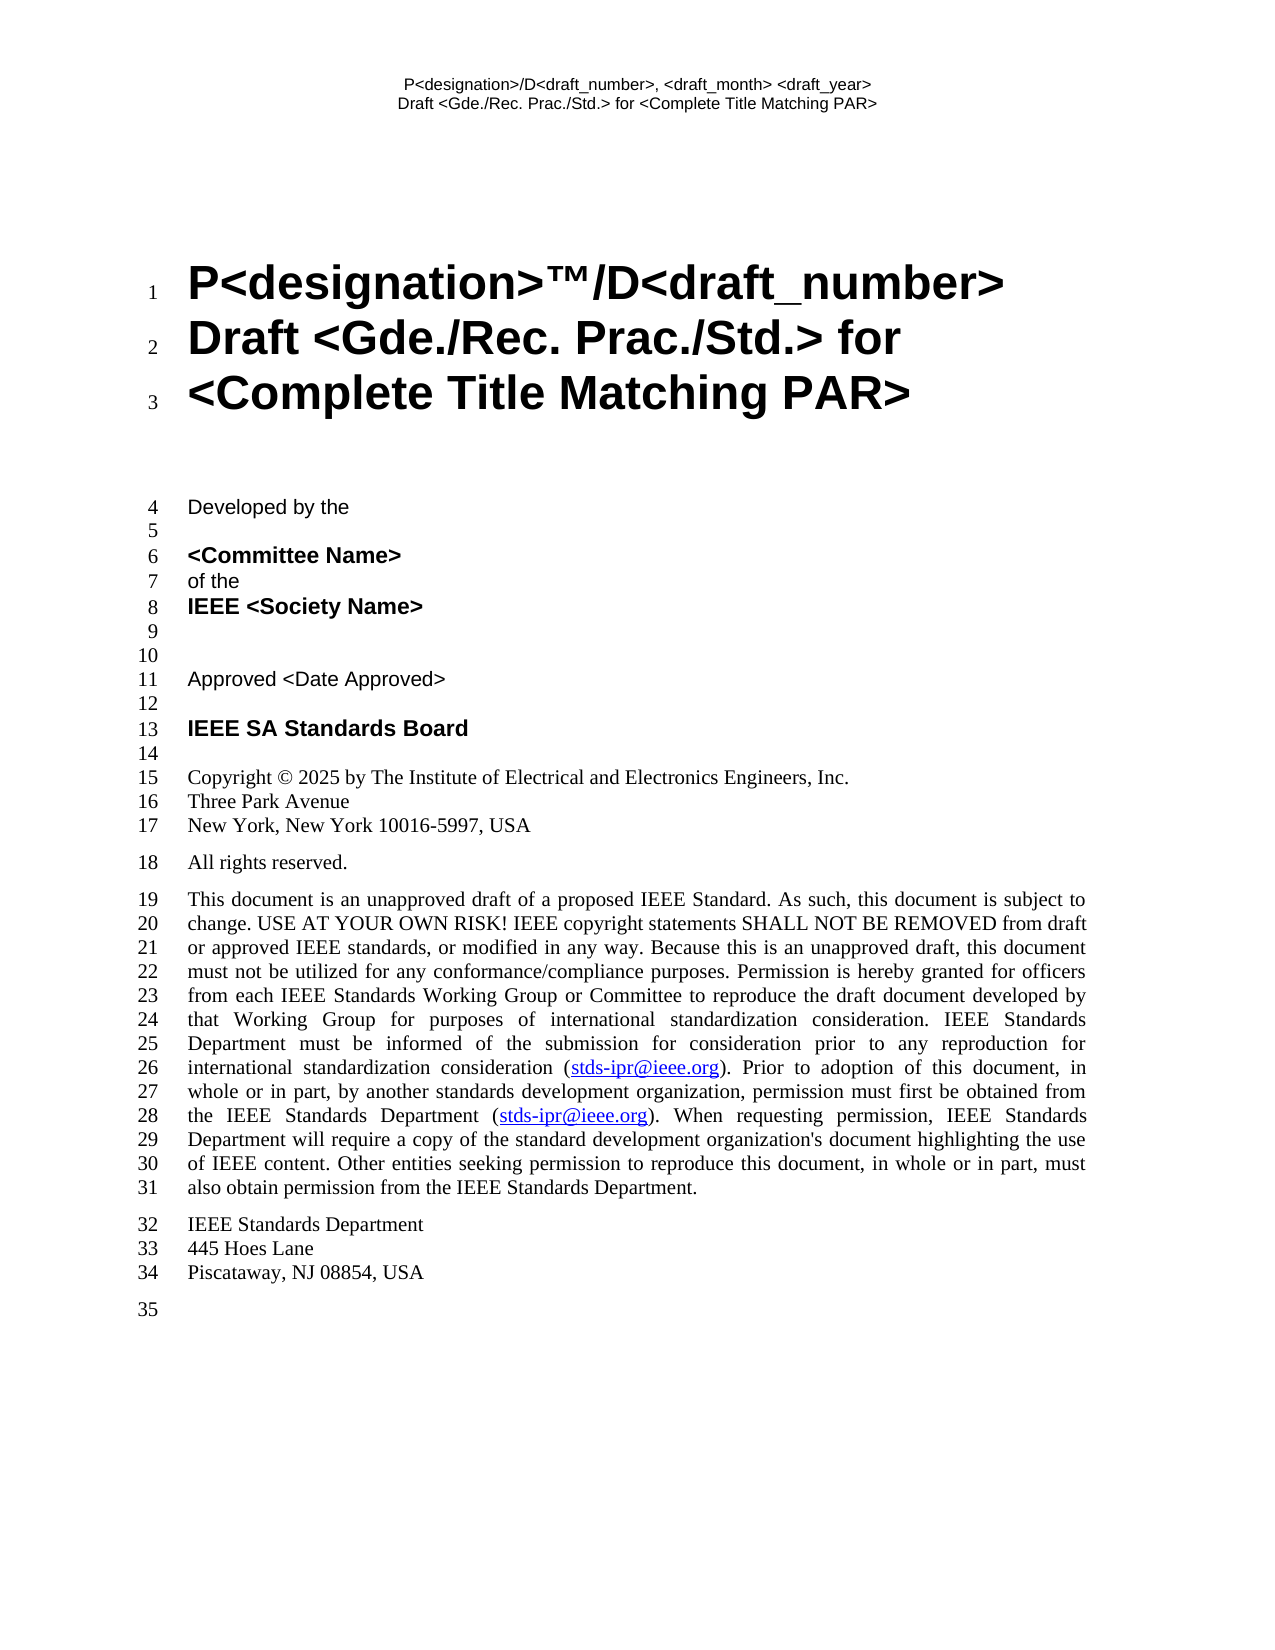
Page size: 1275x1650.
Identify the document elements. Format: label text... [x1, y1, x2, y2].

title IEEE Standards Department [187, 1212, 1087, 1236]
title <Committee Name> [187, 542, 1087, 569]
title IEEE <Society Name> [187, 593, 1087, 619]
title All rights reserved. [187, 850, 1087, 874]
title Developed by the [187, 494, 1087, 518]
title This document is an unapproved draft of a proposed IEEE Standard. As such, this document is subject to change. USE AT YOUR OWN RISK! IEEE copyright statements SHALL NOT BE REMOVED from draft or approved IEEE standards, or modified in any way. Because this is an unapproved draft, this document must not be utilized for any conformance/compliance purposes. Permission is hereby granted for officers from each IEEE Standards Working Group or Committee to reproduce the draft document developed by that Working Group for purposes of international standardization consideration. IEEE Standards Department must be informed of the submission for consideration prior to any reproduction for international standardization consideration (stds-ipr@ieee.org). Prior to adoption of this document, in whole or in part, by another standards development organization, permission must first be obtained from the IEEE Standards Department (stds-ipr@ieee.org). When requesting permission, IEEE Standards Department will require a copy of the standard development organization's document highlighting the use of IEEE content. Other entities seeking permission to reproduce this document, in whole or in part, must also obtain permission from the IEEE Standards Department. [187, 887, 1087, 1199]
title Approved <Date Approved> [187, 667, 1087, 691]
title New York, New York 10016-5997, USA [187, 813, 1087, 837]
title Piscataway, NJ 08854, USA [187, 1260, 1087, 1284]
title Copyright © 2025 by The Institute of Electrical and Electronics Engineers, Inc. [187, 765, 1087, 789]
title IEEE SA Standards Board [187, 715, 1087, 741]
title Three Park Avenue [187, 789, 1087, 813]
title 445 Hoes Lane [187, 1236, 1087, 1260]
title P<designation>™/D<draft_number> Draft <Gde./Rec. Prac./Std.> for <Complete Title Matching PAR> [187, 254, 1087, 419]
title of the [187, 569, 1087, 593]
